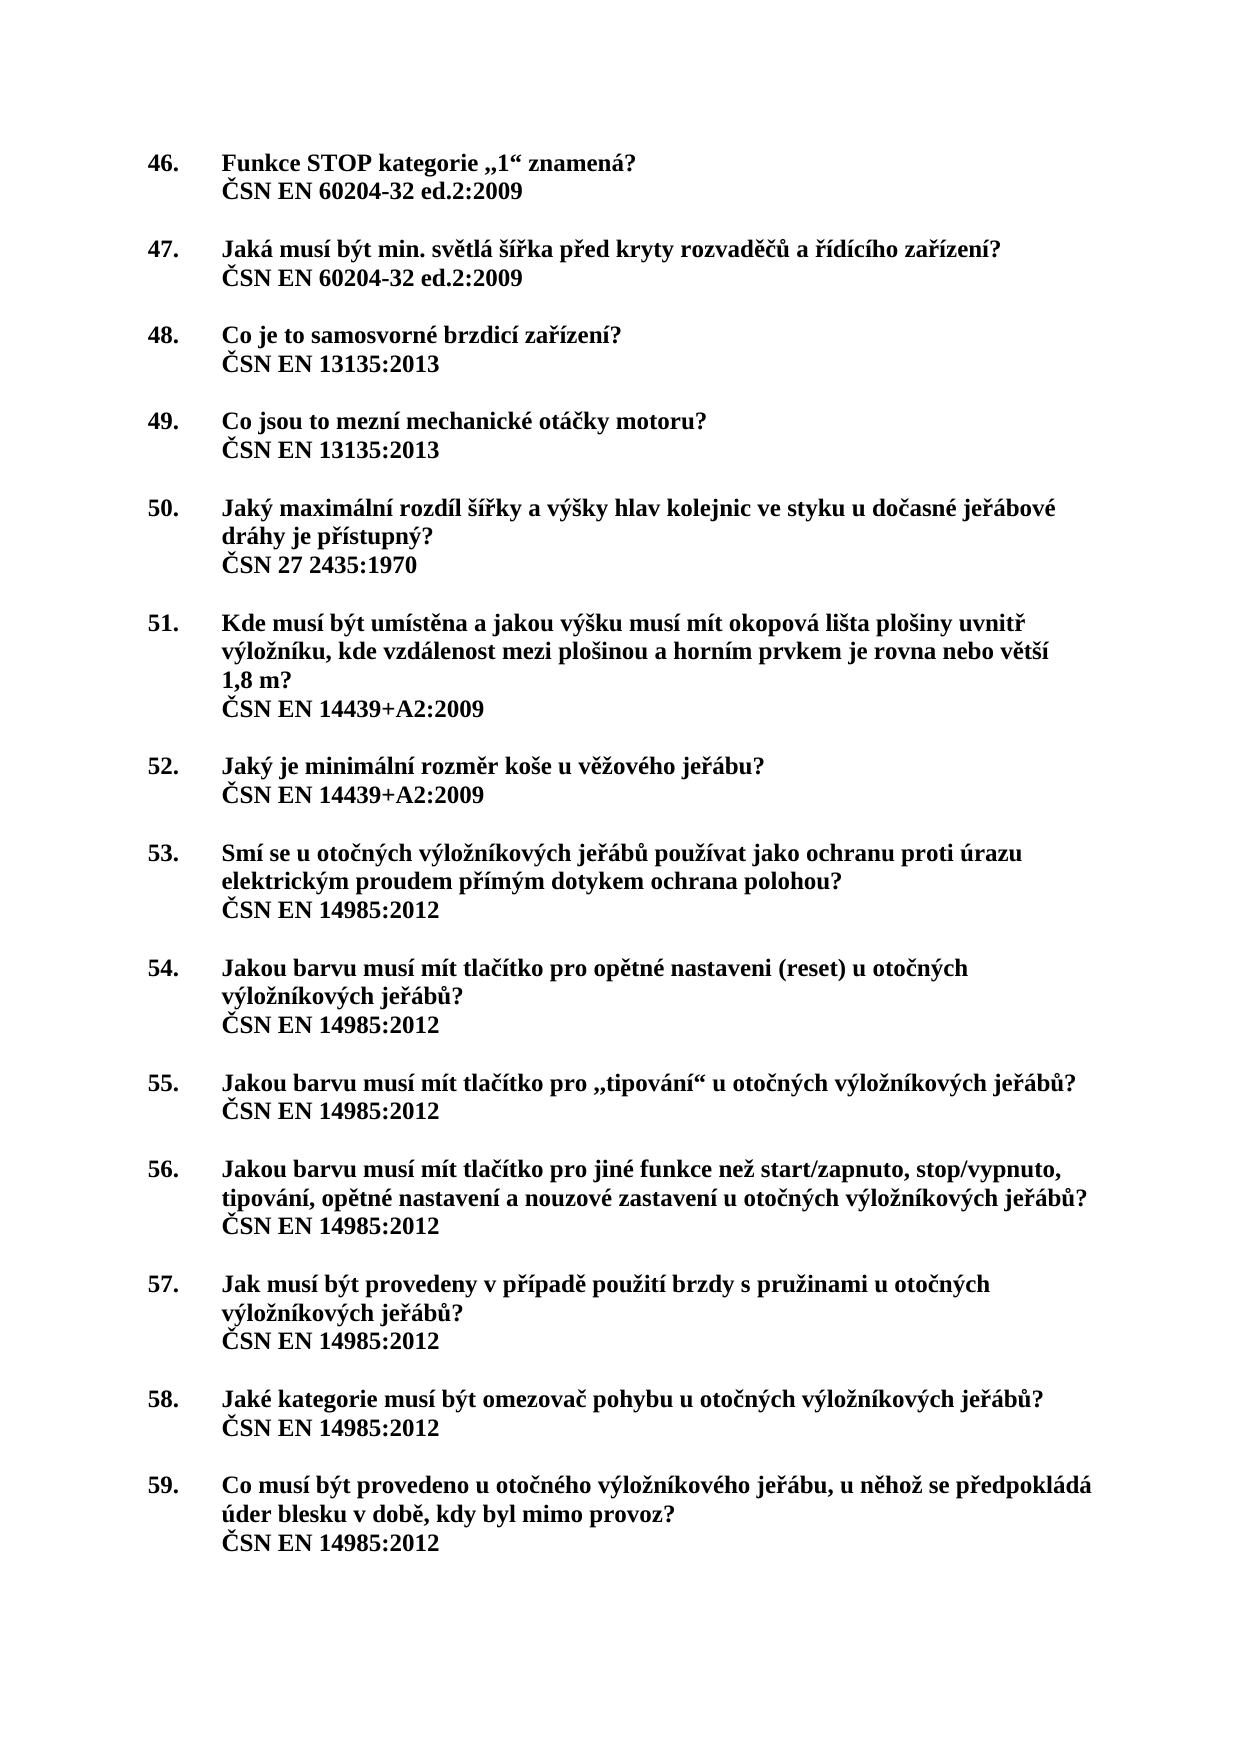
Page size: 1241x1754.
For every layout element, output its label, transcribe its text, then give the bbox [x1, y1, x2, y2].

text ČSN EN 14985:2012 [148, 1326, 1093, 1355]
text výložníkových jeřábů? [148, 981, 1093, 1010]
text ČSN EN 60204-32 ed.2:2009 [148, 263, 1093, 291]
text ČSN EN 14985:2012 [148, 1096, 1093, 1125]
text 1,8 m? [148, 665, 1093, 694]
text ČSN EN 14985:2012 [148, 1413, 1093, 1441]
text 48. Co je to samosvorné brzdicí zařízení? [148, 320, 1093, 349]
text ČSN EN 14985:2012 [148, 1528, 1093, 1556]
text 49. Co jsou to mezní mechanické otáčky motoru? [148, 406, 1093, 435]
text 51. Kde musí být umístěna a jakou výšku musí mít okopová lišta plošiny uvnitř výložníku, kde vzdálenost mezi plošinou a horním prvkem je rovna nebo větší [148, 608, 1093, 665]
text 52. Jaký je minimální rozměr koše u věžového jeřábu? [148, 751, 1093, 780]
text 50. Jaký maximální rozdíl šířky a výšky hlav kolejnic ve styku u dočasné jeřábové dráhy je přístupný? ČSN 27 2435:1970 [148, 493, 1093, 579]
text výložníkových jeřábů? [148, 1298, 1093, 1326]
text 59. Co musí být provedeno u otočného výložníkového jeřábu, u něhož se předpokládá úder blesku v době, kdy byl mimo provoz? [148, 1470, 1093, 1528]
text ČSN EN 14985:2012 [148, 895, 1093, 924]
text ČSN EN 14439+A2:2009 [148, 694, 1093, 723]
text ČSN EN 14439+A2:2009 [148, 780, 1093, 809]
text 53. Smí se u otočných výložníkových jeřábů používat jako ochranu proti úrazu elektrickým proudem přímým dotykem ochrana polohou? [148, 838, 1093, 895]
text 47. Jaká musí být min. světlá šířka před kryty rozvaděčů a řídícího zařízení? [148, 234, 1093, 263]
text ČSN EN 13135:2013 [148, 349, 1093, 378]
text 57. Jak musí být provedeny v případě použití brzdy s pružinami u otočných [148, 1269, 1093, 1298]
text 54. Jakou barvu musí mít tlačítko pro opětné nastaveni (reset) u otočných [148, 953, 1093, 981]
text ČSN EN 60204-32 ed.2:2009 [148, 176, 1093, 205]
text ČSN EN 13135:2013 [148, 435, 1093, 464]
text 55. Jakou barvu musí mít tlačítko pro ,,tipování“ u otočných výložníkových jeřábů? [148, 1068, 1093, 1096]
text ČSN EN 14985:2012 [148, 1010, 1093, 1039]
text 56. Jakou barvu musí mít tlačítko pro jiné funkce než start/zapnuto, stop/vypnuto, tipování, opětné nastavení a nouzové zastavení u otočných výložníkových jeřábů? [148, 1154, 1093, 1211]
text ČSN EN 14985:2012 [148, 1211, 1093, 1240]
text 46. Funkce STOP kategorie ,,1“ znamená? [148, 148, 1093, 176]
text 58. Jaké kategorie musí být omezovač pohybu u otočných výložníkových jeřábů? [148, 1384, 1093, 1413]
